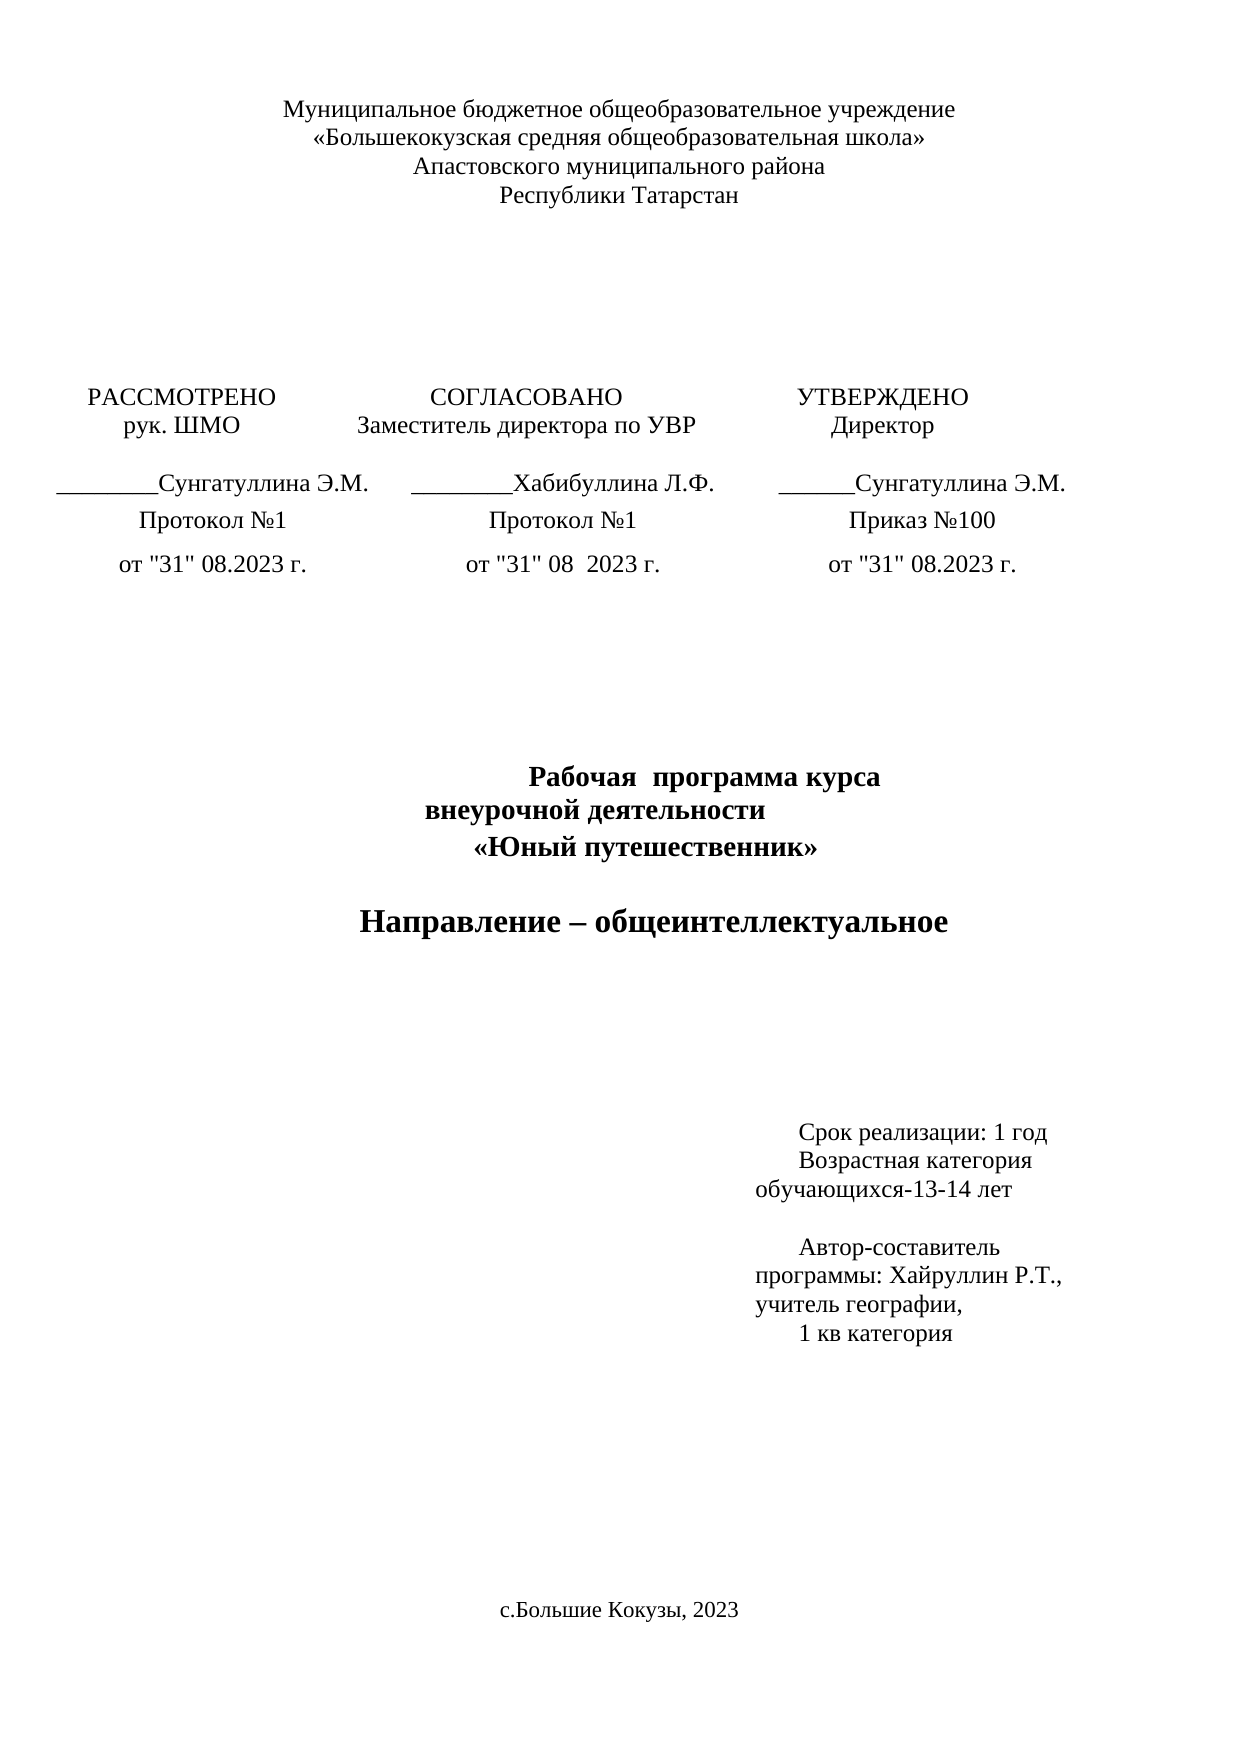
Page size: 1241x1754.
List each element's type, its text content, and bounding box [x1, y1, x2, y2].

table_cell Протокол №1 [374, 506, 751, 549]
table_cell Протокол №1 [51, 506, 374, 549]
table_header СОГЛАСОВАНО [312, 382, 741, 410]
table_header ______Сунгатуллина Э.М. [751, 468, 1093, 506]
table_cell от "31" 08.2023 г. [751, 549, 1093, 589]
text «Юный путешественник» [473, 826, 1176, 864]
text с.Большие Кокузы, 2023 [62, 1596, 1176, 1622]
text Республики Татарстан [62, 180, 1176, 209]
text Срок реализации: 1 год [755, 1117, 1091, 1145]
table_header УТВЕРЖДЕНО [741, 382, 1024, 410]
table_cell от "31" 08.2023 г. [51, 549, 374, 589]
table_header ________Хабибуллина Л.Ф. [374, 468, 751, 506]
text Апастовского муниципального района [62, 151, 1176, 180]
text Направление – общеинтеллектуальное [169, 901, 1138, 939]
text «Большекокузская средняя общеобразовательная школа» [62, 122, 1176, 151]
table_cell рук. ШМО [51, 410, 312, 439]
table_header РАССМОТРЕНО [51, 382, 312, 410]
text Автор-составитель программы: Хайруллин Р.Т., учитель географии, [755, 1232, 1091, 1318]
table_header ________Сунгатуллина Э.М. [51, 468, 374, 506]
table_cell Приказ №100 [751, 506, 1093, 549]
table_cell от "31" 08 2023 г. [374, 549, 751, 589]
text 1 кв категория [755, 1318, 1091, 1347]
text Муниципальное бюджетное общеобразовательное учреждение [62, 94, 1176, 122]
text Рабочая программа курса внеурочной деятельности [424, 759, 919, 826]
table_cell Директор [741, 410, 1024, 439]
table_cell Заместитель директора по УВР [312, 410, 741, 439]
text Возрастная категория обучающихся-13-14 лет [755, 1145, 1091, 1203]
